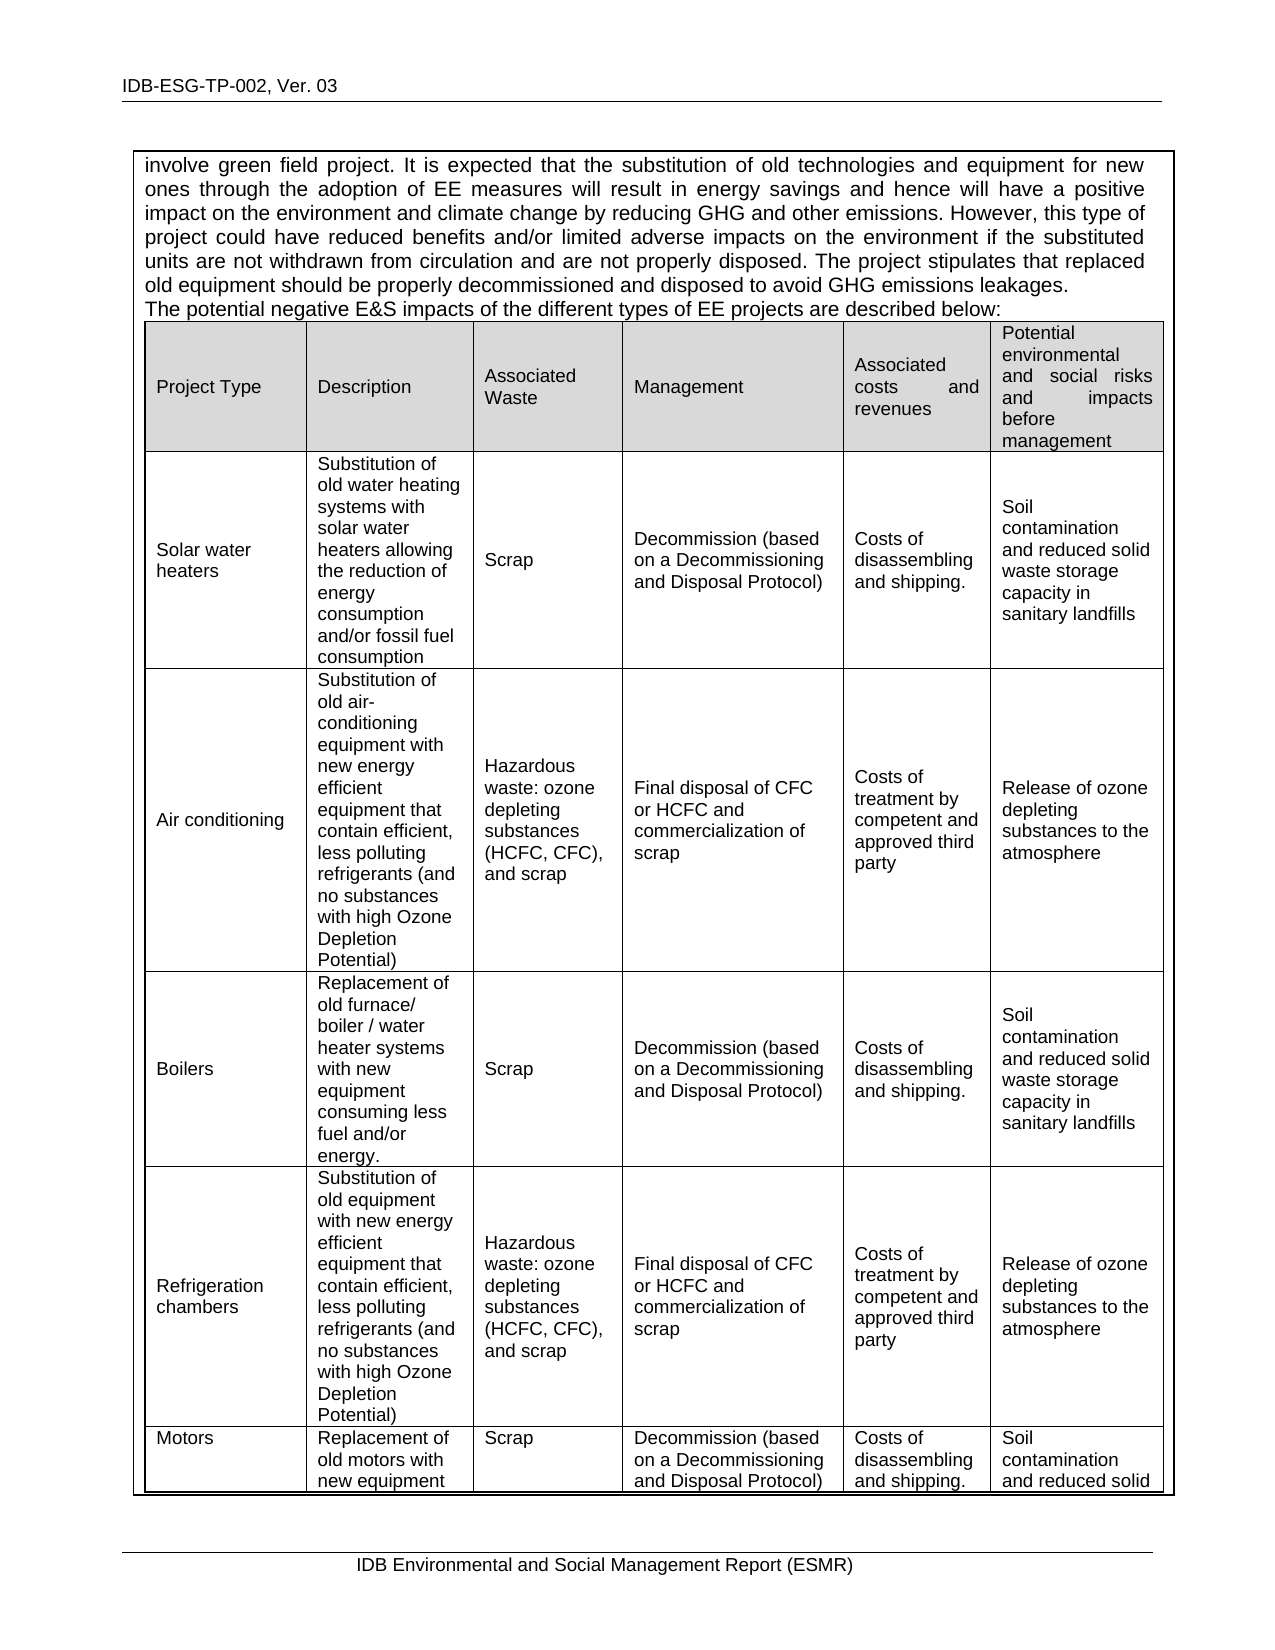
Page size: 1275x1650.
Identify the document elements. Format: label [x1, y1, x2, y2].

table_cell [134, 152, 1173, 1494]
